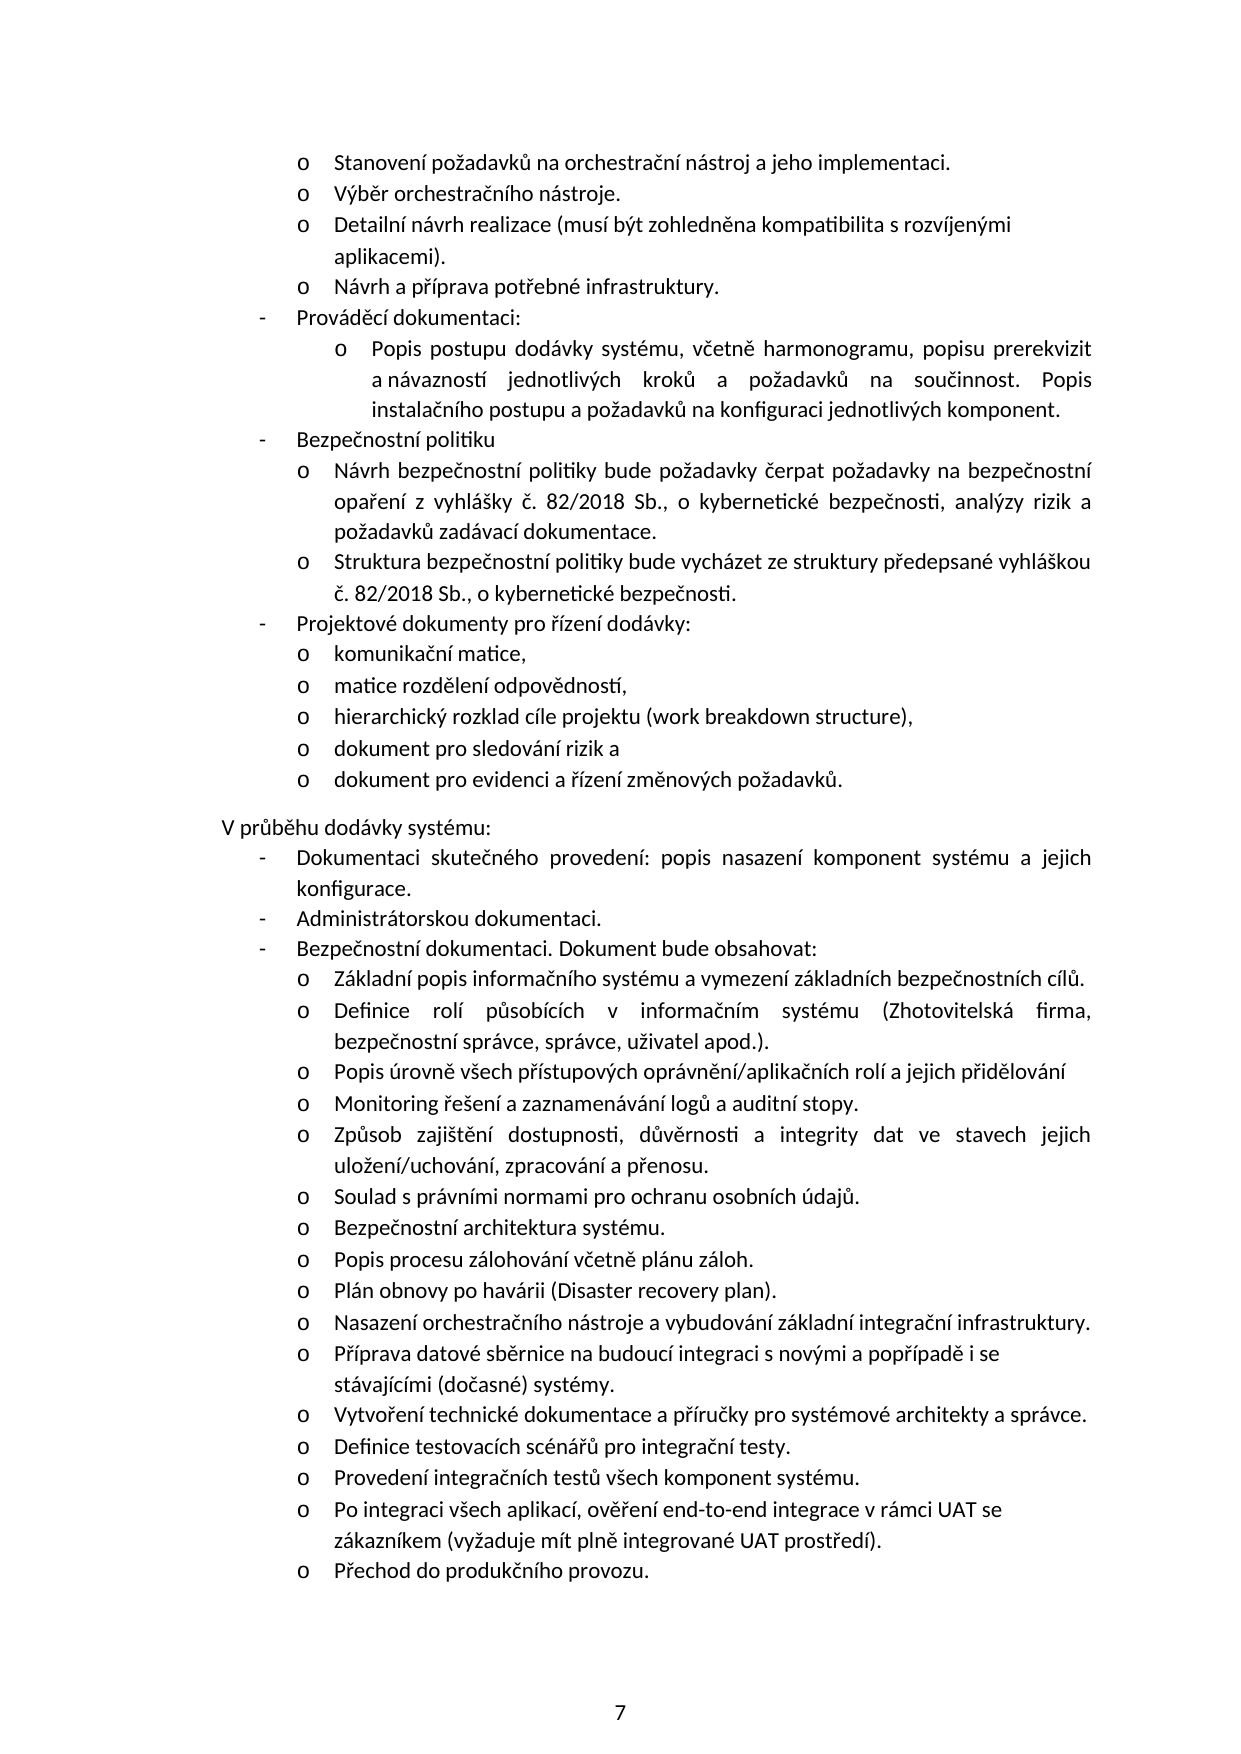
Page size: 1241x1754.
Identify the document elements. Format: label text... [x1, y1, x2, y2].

list Výběr orchestračního nástroje. [296, 179, 1093, 208]
list Vytvoření technické dokumentace a příručky pro systémové architekty a správce. [296, 1401, 1093, 1430]
list dokument pro evidenci a řízení změnových požadavků. [296, 765, 1093, 794]
list Definice testovacích scénářů pro integrační testy. [296, 1432, 1093, 1461]
list Po integraci všech aplikací, ověření end-to-end integrace v rámci UAT se zákazníkem (vyžaduje mít plně integrované UAT prostředí). [296, 1495, 1093, 1554]
list Příprava datové sběrnice na budoucí integraci s novými a popřípadě i se stávajícími (dočasné) systémy. [296, 1339, 1093, 1398]
list Detailní návrh realizace (musí být zohledněna kompatibilita s rozvíjenými aplikacemi). [296, 211, 1093, 270]
list Popis postupu dodávky systému, včetně harmonogramu, popisu prerekvizit a návazností jednotlivých kroků a požadavků na součinnost. Popis instalačního postupu a požadavků na konfiguraci jednotlivých komponent. [334, 334, 1093, 423]
list Dokumentaci skutečného provedení: popis nasazení komponent systému a jejich konfigurace. [259, 843, 1093, 902]
list matice rozdělení odpovědností, [296, 671, 1093, 700]
list Definice rolí působících v informačním systému (Zhotovitelská firma, bezpečnostní správce, správce, uživatel apod.). [296, 996, 1093, 1055]
list Návrh a příprava potřebné infrastruktury. [296, 272, 1093, 301]
list Prováděcí dokumentaci: [259, 303, 1093, 332]
list Soulad s právními normami pro ochranu osobních údajů. [296, 1182, 1093, 1211]
list Projektové dokumenty pro řízení dodávky: [259, 609, 1093, 637]
list hierarchický rozklad cíle projektu (work breakdown structure), [296, 702, 1093, 731]
list komunikační matice, [296, 639, 1093, 668]
list Plán obnovy po havárii (Disaster recovery plan). [296, 1276, 1093, 1305]
list Bezpečnostní politiku [259, 426, 1093, 453]
text V průběhu dodávky systému: [148, 813, 1093, 841]
list Struktura bezpečnostní politiky bude vycházet ze struktury předepsané vyhláškou č. 82/2018 Sb., o kybernetické bezpečnosti. [296, 547, 1093, 607]
list Přechod do produkčního provozu. [296, 1557, 1093, 1586]
list Administrátorskou dokumentaci. [259, 904, 1093, 932]
list Monitoring řešení a zaznamenávání logů a auditní stopy. [296, 1089, 1093, 1118]
list dokument pro sledování rizik a [296, 734, 1093, 763]
list Návrh bezpečnostní politiky bude požadavky čerpat požadavky na bezpečnostní opaření z vyhlášky č. 82/2018 Sb., o kybernetické bezpečnosti, analýzy rizik a požadavků zadávací dokumentace. [296, 456, 1093, 545]
list Bezpečnostní architektura systému. [296, 1213, 1093, 1242]
list Popis procesu zálohování včetně plánu záloh. [296, 1245, 1093, 1274]
list Stanovení požadavků na orchestrační nástroj a jeho implementaci. [296, 148, 1093, 177]
list Základní popis informačního systému a vymezení základních bezpečnostních cílů. [296, 964, 1093, 993]
list Provedení integračních testů všech komponent systému. [296, 1463, 1093, 1493]
list Nasazení orchestračního nástroje a vybudování základní integrační infrastruktury. [296, 1308, 1093, 1337]
list Popis úrovně všech přístupových oprávnění/aplikačních rolí a jejich přidělování [296, 1057, 1093, 1086]
list Bezpečnostní dokumentaci. Dokument bude obsahovat: [259, 934, 1093, 962]
list Způsob zajištění dostupnosti, důvěrnosti a integrity dat ve stavech jejich uložení/uchování, zpracování a přenosu. [296, 1120, 1093, 1179]
